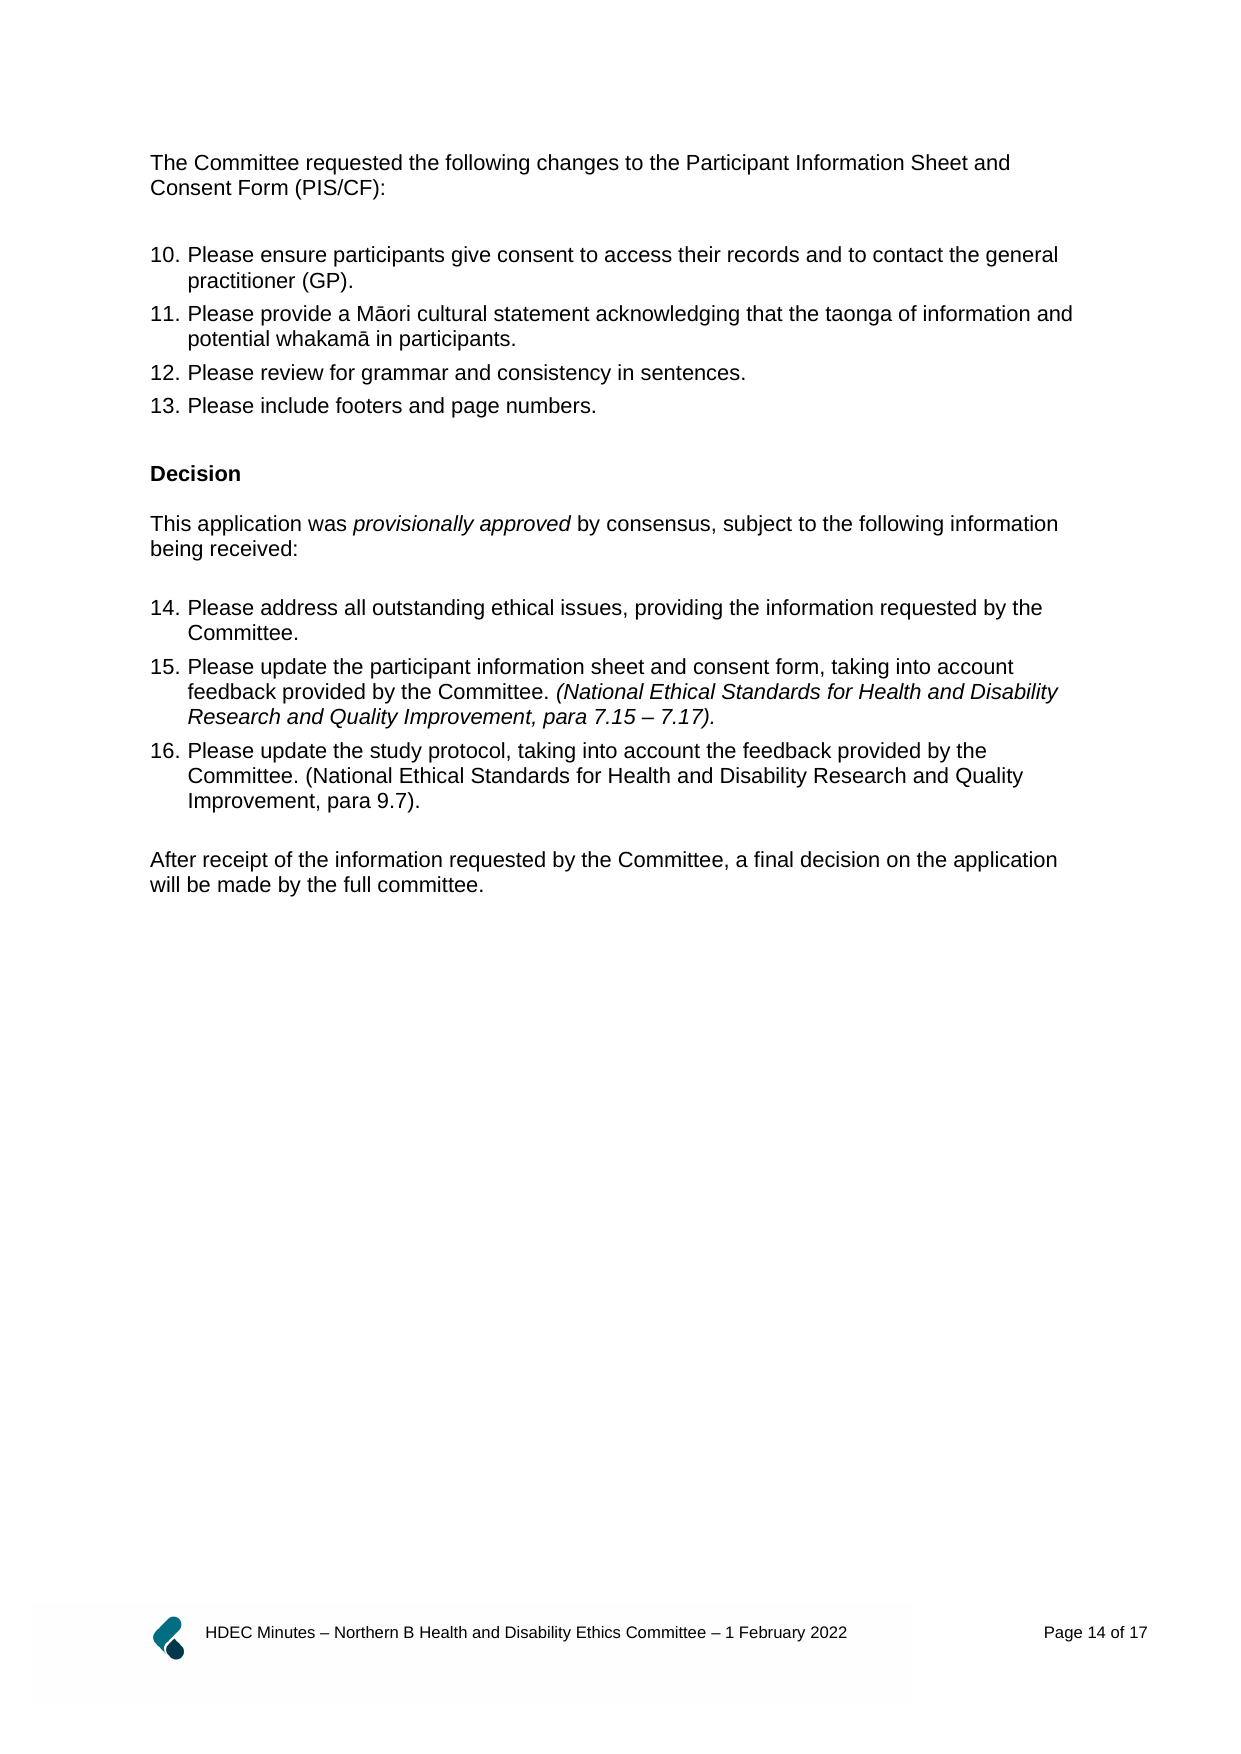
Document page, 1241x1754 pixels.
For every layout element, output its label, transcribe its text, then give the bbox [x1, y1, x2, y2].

list Please include footers and page numbers. [150, 393, 1090, 418]
text The Committee requested the following changes to the Participant Information Sheet and Consent Form (PIS/CF): [150, 150, 1090, 200]
list Please address all outstanding ethical issues, providing the information requested by the Committee. [150, 595, 1090, 645]
text After receipt of the information requested by the Committee, a final decision on the application will be made by the full committee. [150, 847, 1090, 897]
list Please update the study protocol, taking into account the feedback provided by the Committee. (National Ethical Standards for Health and Disability Research and Quality Improvement, para 9.7). [150, 737, 1090, 813]
list Please review for grammar and consistency in sentences. [150, 360, 1090, 385]
list Please update the participant information sheet and consent form, taking into account feedback provided by the Committee. (National Ethical Standards for Health and Disability Research and Quality Improvement, para 7.15 – 7.17). [150, 653, 1090, 729]
text Decision [150, 460, 1090, 486]
picture [30, 1603, 915, 1702]
text This application was provisionally approved by consensus, subject to the following information being received: [150, 511, 1090, 561]
list Please provide a Māori cultural statement acknowledging that the taonga of information and potential whakamā in participants. [150, 301, 1090, 351]
list Please ensure participants give consent to access their records and to contact the general practitioner (GP). [150, 242, 1090, 293]
